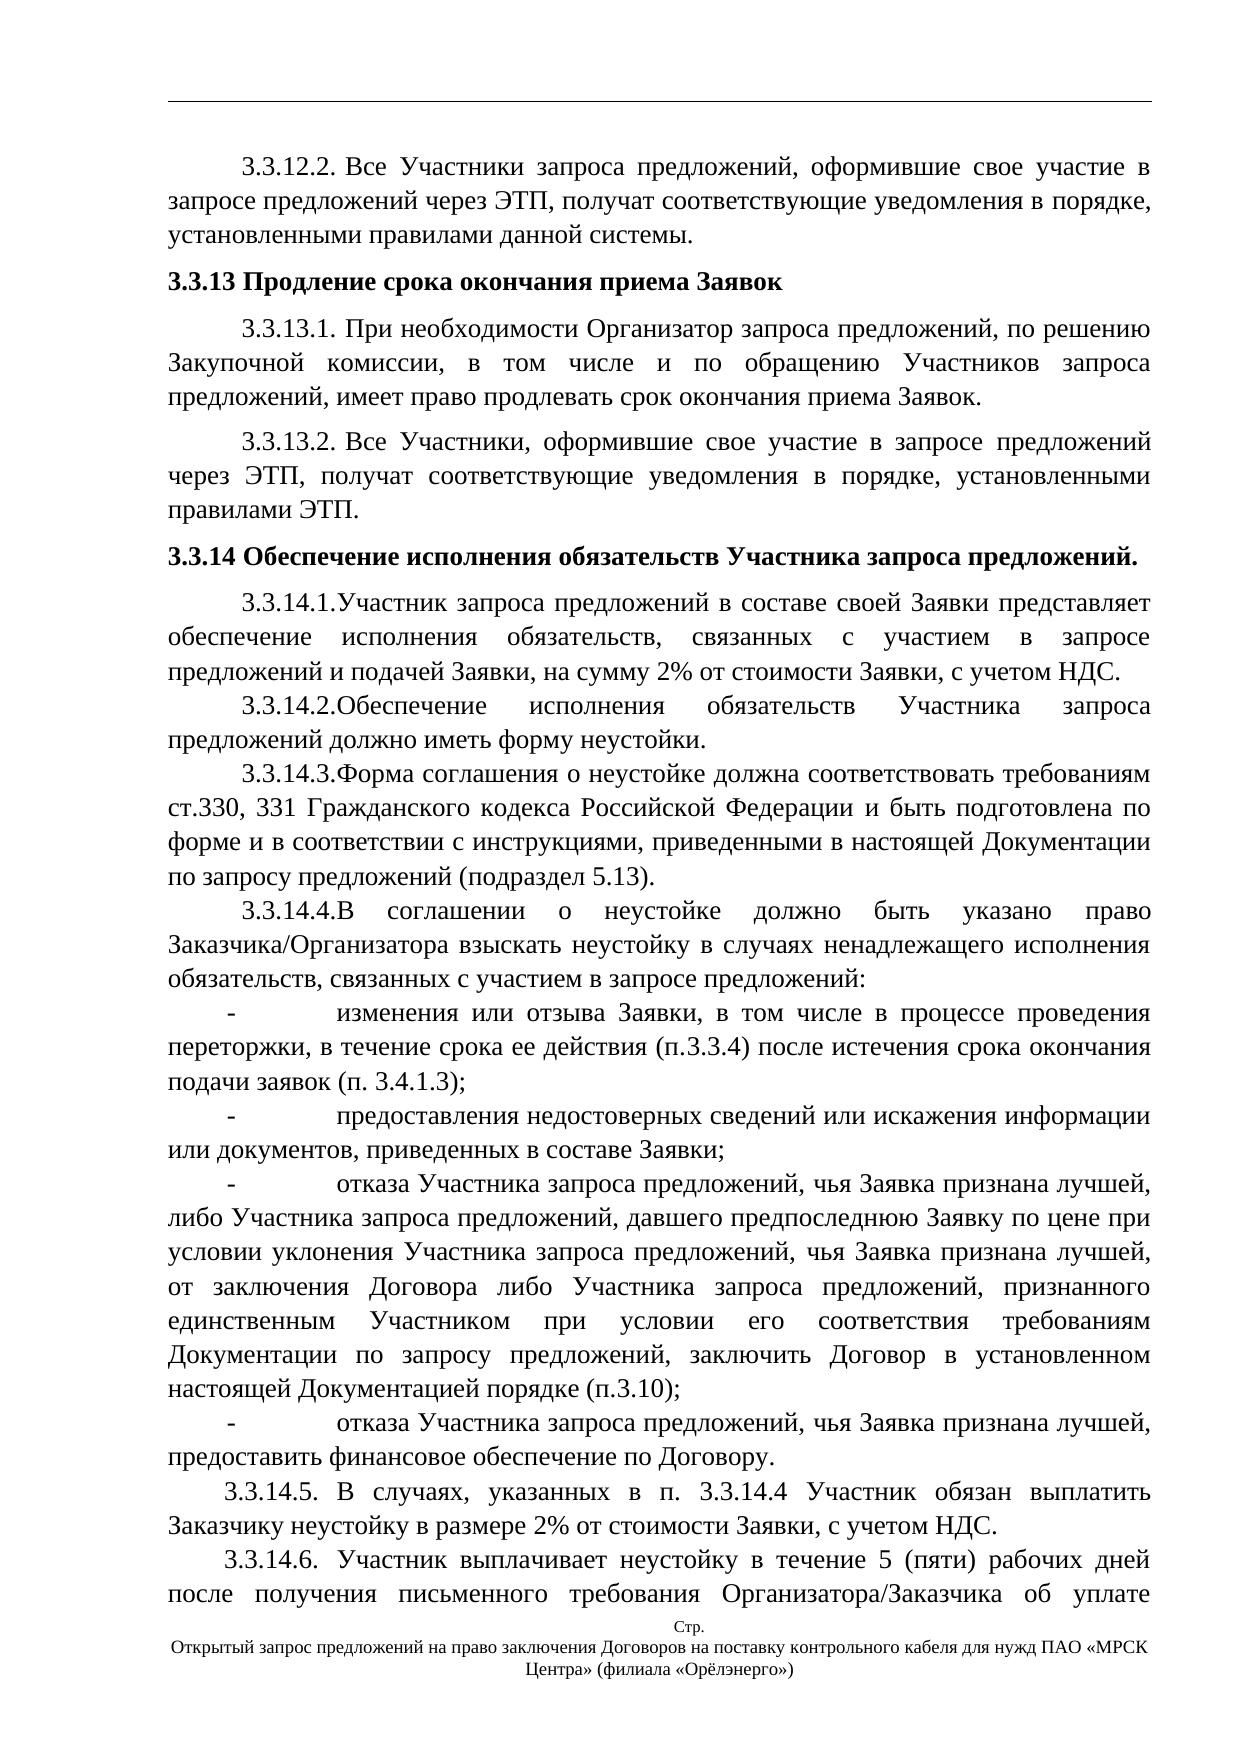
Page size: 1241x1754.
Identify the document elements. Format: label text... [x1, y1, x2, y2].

subtitle Обеспечение исполнения обязательств Участника запроса предложений. [168, 539, 1152, 571]
list отказа Участника запроса предложений, чья Заявка признана лучшей, предоставить финансовое обеспечение по Договору. [168, 1406, 1152, 1472]
list Обеспечение исполнения обязательств Участника запроса предложений должно иметь форму неустойки. [168, 689, 1152, 754]
list Все Участники запроса предложений, оформившие свое участие в запросе предложений через ЭТП, получат соответствующие уведомления в порядке, установленными правилами данной системы. [168, 150, 1152, 249]
list В случаях, указанных в п. 3.3.14.4 Участник обязан выплатить Заказчику неустойку в размере 2% от стоимости Заявки, с учетом НДС. [168, 1474, 1152, 1540]
list изменения или отзыва Заявки, в том числе в процессе проведения переторжки, в течение срока ее действия (п.3.3.4) после истечения срока окончания подачи заявок (п. 3.4.1.3); [168, 996, 1152, 1096]
list Все Участники, оформившие свое участие в запросе предложений через ЭТП, получат соответствующие уведомления в порядке, установленными правилами ЭТП. [168, 424, 1152, 524]
list Участник запроса предложений в составе своей Заявки представляет обеспечение исполнения обязательств, связанных с участием в запросе предложений и подачей Заявки, на сумму 2% от стоимости Заявки, с учетом НДС. [168, 586, 1152, 686]
list Форма соглашения о неустойке должна соответствовать требованиям ст.330, 331 Гражданского кодекса Российской Федерации и быть подготовлена по форме и в соответствии с инструкциями, приведенными в настоящей Документации по запросу предложений (подраздел 5.13). [168, 757, 1152, 891]
list отказа Участника запроса предложений, чья Заявка признана лучшей, либо Участника запроса предложений, давшего предпоследнюю Заявку по цене при условии уклонения Участника запроса предложений, чья Заявка признана лучшей, от заключения Договора либо Участника запроса предложений, признанного единственным Участником при условии его соответствия требованиям Документации по запросу предложений, заключить Договор в установленном настоящей Документацией порядке (п.3.10); [168, 1167, 1152, 1403]
subtitle Продление срока окончания приема Заявок [168, 265, 1152, 296]
list При необходимости Организатор запроса предложений, по решению Закупочной комиссии, в том числе и по обращению Участников запроса предложений, имеет право продлевать срок окончания приема Заявок. [168, 312, 1152, 411]
list предоставления недостоверных сведений или искажения информации или документов, приведенных в составе Заявки; [168, 1099, 1152, 1164]
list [168, 1543, 1152, 1608]
list В соглашении о неустойке должно быть указано право Заказчика/Организатора взыскать неустойку в случаях ненадлежащего исполнения обязательств, связанных с участием в запросе предложений: [168, 894, 1152, 993]
